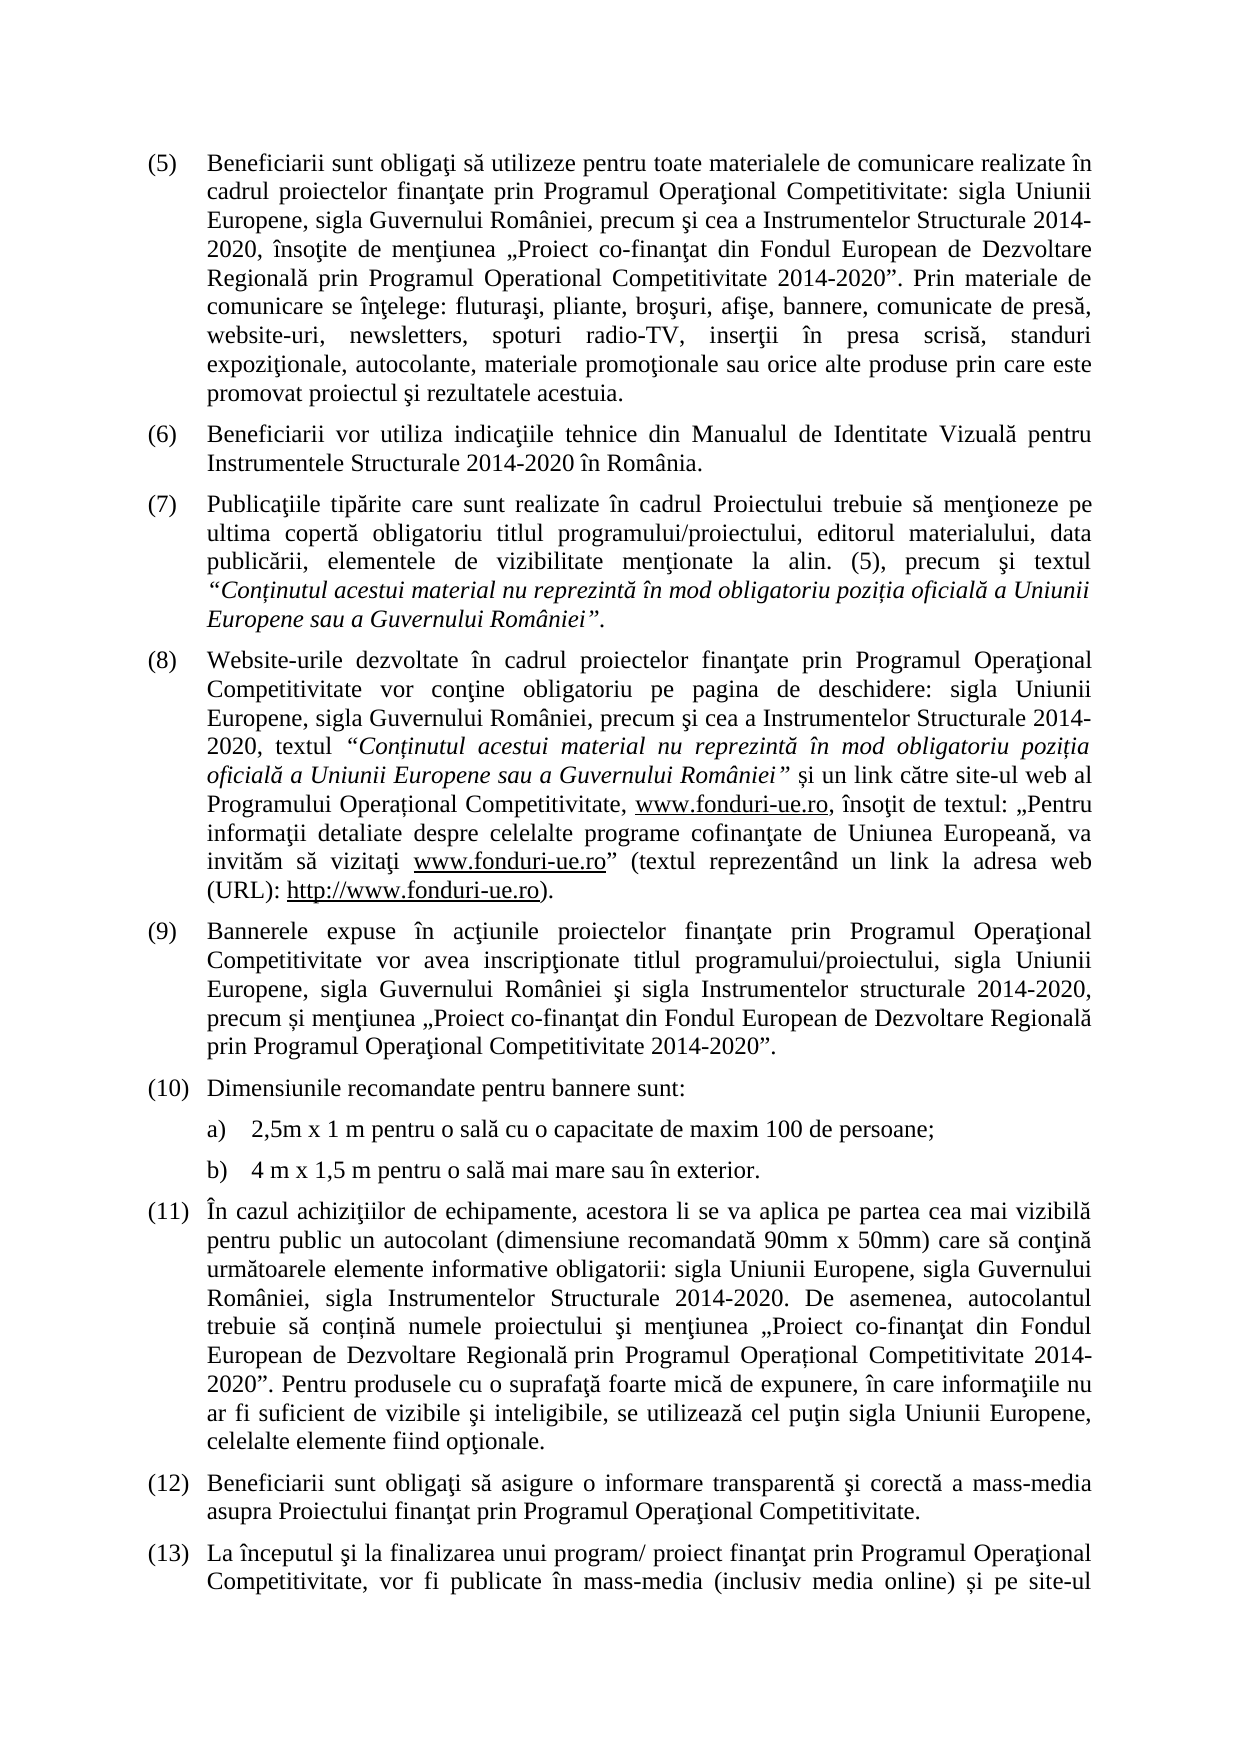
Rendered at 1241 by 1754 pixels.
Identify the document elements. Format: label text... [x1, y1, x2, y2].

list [148, 1538, 1093, 1595]
list Website-urile dezvoltate în cadrul proiectelor finanţate prin Programul Operaţional Competitivitate vor conţine obligatoriu pe pagina de deschidere: sigla Uniunii Europene, sigla Guvernului României, precum şi cea a Instrumentelor Structurale 2014-2020, textul “Conținutul acestui material nu reprezintă în mod obligatoriu poziția oficială a Uniunii Europene sau a Guvernului României” și un link către site-ul web al Programului Operațional Competitivitate, www.fonduri-ue.ro, însoţit de textul: „Pentru informaţii detaliate despre celelalte programe cofinanţate de Uniunea Europeană, va invităm să vizitaţi www.fonduri-ue.ro” (textul reprezentând un link la adresa web (URL): http://www.fonduri-ue.ro). [148, 645, 1093, 904]
list Beneficiarii sunt obligaţi să utilizeze pentru toate materialele de comunicare realizate în cadrul proiectelor finanţate prin Programul Operaţional Competitivitate: sigla Uniunii Europene, sigla Guvernului României, precum şi cea a Instrumentelor Structurale 2014-2020, însoţite de menţiunea „Proiect co-finanţat din Fondul European de Dezvoltare Regională prin Programul Operational Competitivitate 2014-2020”. Prin materiale de comunicare se înţelege: fluturaşi, pliante, broşuri, afişe, bannere, comunicate de presă, website-uri, newsletters, spoturi radio-TV, inserţii în presa scrisă, standuri expoziţionale, autocolante, materiale promoţionale sau orice alte produse prin care este promovat proiectul şi rezultatele acestuia. [148, 148, 1093, 406]
list Bannerele expuse în acţiunile proiectelor finanţate prin Programul Operaţional Competitivitate vor avea inscripţionate titlul programului/proiectului, sigla Uniunii Europene, sigla Guvernului României şi sigla Instrumentelor structurale 2014-2020, precum și menţiunea „Proiect co-finanţat din Fondul European de Dezvoltare Regională prin Programul Operaţional Competitivitate 2014-2020”. [148, 916, 1093, 1060]
list În cazul achiziţiilor de echipamente, acestora li se va aplica pe partea cea mai vizibilă pentru public un autocolant (dimensiune recomandată 90mm x 50mm) care să conţină următoarele elemente informative obligatorii: sigla Uniunii Europene, sigla Guvernului României, sigla Instrumentelor Structurale 2014-2020. De asemenea, autocolantul trebuie să conțină numele proiectului şi menţiunea „Proiect co-finanţat din Fondul European de Dezvoltare Regională prin Programul Operațional Competitivitate 2014-2020”. Pentru produsele cu o suprafaţă foarte mică de expunere, în care informaţiile nu ar fi suficient de vizibile şi inteligibile, se utilizează cel puţin sigla Uniunii Europene, celelalte elemente fiind opţionale. [148, 1196, 1093, 1455]
list Beneficiarii sunt obligaţi să asigure o informare transparentă şi corectă a mass-media asupra Proiectului finanţat prin Programul Operaţional Competitivitate. [148, 1468, 1093, 1525]
list Beneficiarii vor utiliza indicaţiile tehnice din Manualul de Identitate Vizuală pentru Instrumentele Structurale 2014-2020 în România. [148, 419, 1093, 476]
list 2,5m x 1 m pentru o sală cu o capacitate de maxim 100 de persoane; [207, 1114, 1093, 1143]
list Dimensiunile recomandate pentru bannere sunt: [148, 1073, 1093, 1101]
list Publicaţiile tipărite care sunt realizate în cadrul Proiectului trebuie să menţioneze pe ultima copertă obligatoriu titlul programului/proiectului, editorul materialului, data publicării, elementele de vizibilitate menţionate la alin. (5), precum şi textul “Conținutul acestui material nu reprezintă în mod obligatoriu poziția oficială a Uniunii Europene sau a Guvernului României”. [148, 489, 1093, 633]
list 4 m x 1,5 m pentru o sală mai mare sau în exterior. [207, 1155, 1093, 1184]
